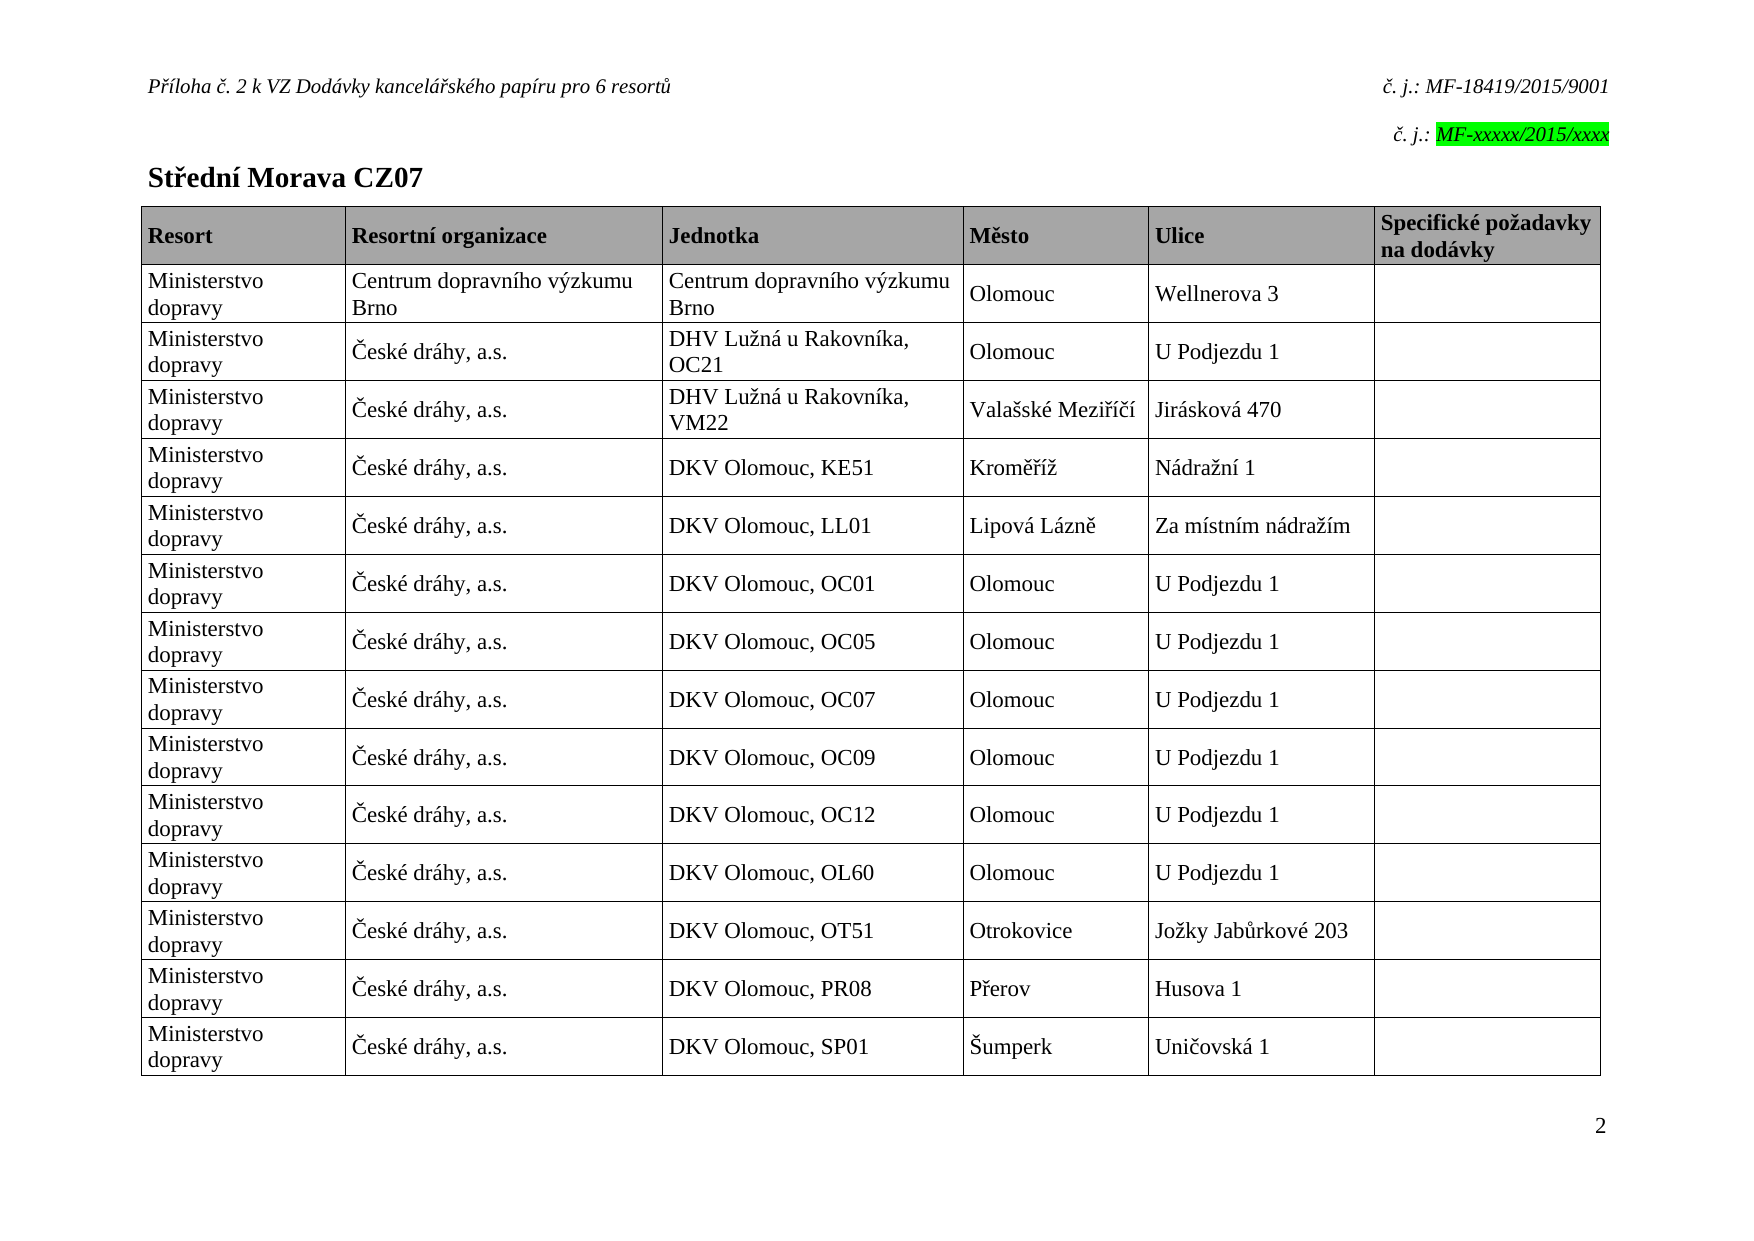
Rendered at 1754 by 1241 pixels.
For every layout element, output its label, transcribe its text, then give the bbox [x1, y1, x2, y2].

table_cell [1375, 729, 1600, 785]
table_cell Ministerstvo dopravy [142, 497, 345, 554]
table_cell U Podjezdu 1 [1149, 729, 1374, 785]
table_cell Kroměříž [964, 439, 1148, 496]
table_header Město [964, 207, 1148, 264]
table_cell Ministerstvo dopravy [142, 381, 345, 438]
table_cell Olomouc [964, 323, 1148, 380]
table_cell Olomouc [964, 844, 1148, 901]
table_cell Olomouc [964, 265, 1148, 322]
table_cell Ministerstvo dopravy [142, 265, 345, 322]
table_cell Husova 1 [1149, 960, 1374, 1017]
table_cell [1375, 555, 1600, 612]
table_cell Za místním nádražím [1149, 497, 1374, 554]
table_cell Ministerstvo dopravy [142, 902, 345, 959]
table_cell České dráhy, a.s. [346, 671, 662, 727]
table_cell Ministerstvo dopravy [142, 671, 345, 727]
table_cell Otrokovice [964, 902, 1148, 959]
table_cell U Podjezdu 1 [1149, 613, 1374, 669]
table_cell České dráhy, a.s. [346, 613, 662, 669]
table_cell Olomouc [964, 671, 1148, 727]
table_cell Ministerstvo dopravy [142, 729, 345, 785]
table_header Jednotka [663, 207, 963, 264]
table_cell Ministerstvo dopravy [142, 323, 345, 380]
table_cell [1375, 1018, 1600, 1075]
table_cell Wellnerova 3 [1149, 265, 1374, 322]
table_cell České dráhy, a.s. [346, 902, 662, 959]
table_cell U Podjezdu 1 [1149, 671, 1374, 727]
table_cell České dráhy, a.s. [346, 786, 662, 843]
table_header Specifické požadavky na dodávky [1375, 207, 1600, 264]
table_cell České dráhy, a.s. [346, 381, 662, 438]
table_cell České dráhy, a.s. [346, 1018, 662, 1075]
table_cell Lipová Lázně [964, 497, 1148, 554]
table_cell České dráhy, a.s. [346, 439, 662, 496]
table_cell Nádražní 1 [1149, 439, 1374, 496]
table_cell [1375, 265, 1600, 322]
table_cell [1375, 844, 1600, 901]
table_cell České dráhy, a.s. [346, 497, 662, 554]
table_cell Uničovská 1 [1149, 1018, 1374, 1075]
table_cell U Podjezdu 1 [1149, 555, 1374, 612]
table_cell Jožky Jabůrkové 203 [1149, 902, 1374, 959]
table_cell DHV Lužná u Rakovníka, OC21 [663, 323, 963, 380]
table_cell Ministerstvo dopravy [142, 786, 345, 843]
table_cell DKV Olomouc, PR08 [663, 960, 963, 1017]
table_cell Ministerstvo dopravy [142, 1018, 345, 1075]
table_cell DKV Olomouc, SP01 [663, 1018, 963, 1075]
table_cell U Podjezdu 1 [1149, 786, 1374, 843]
table_cell U Podjezdu 1 [1149, 844, 1374, 901]
table_cell [1375, 786, 1600, 843]
table_cell Šumperk [964, 1018, 1148, 1075]
table_cell České dráhy, a.s. [346, 323, 662, 380]
table_cell Olomouc [964, 729, 1148, 785]
subtitle Střední Morava CZ07 [148, 160, 1606, 194]
table_cell DKV Olomouc, KE51 [663, 439, 963, 496]
table_cell [1375, 671, 1600, 727]
table_cell DKV Olomouc, OC07 [663, 671, 963, 727]
table_cell Centrum dopravního výzkumu Brno [663, 265, 963, 322]
table_cell České dráhy, a.s. [346, 555, 662, 612]
table_cell U Podjezdu 1 [1149, 323, 1374, 380]
table_cell DKV Olomouc, OL60 [663, 844, 963, 901]
table_cell České dráhy, a.s. [346, 844, 662, 901]
table_cell [1375, 497, 1600, 554]
table_cell [1375, 439, 1600, 496]
table_cell DKV Olomouc, OC12 [663, 786, 963, 843]
table_cell [1375, 613, 1600, 669]
table_cell DKV Olomouc, OC05 [663, 613, 963, 669]
table_cell [1375, 902, 1600, 959]
table_cell Ministerstvo dopravy [142, 439, 345, 496]
table_cell Olomouc [964, 786, 1148, 843]
table_cell České dráhy, a.s. [346, 960, 662, 1017]
table_cell Ministerstvo dopravy [142, 960, 345, 1017]
table_header Ulice [1149, 207, 1374, 264]
table_cell DKV Olomouc, OC09 [663, 729, 963, 785]
table_cell DKV Olomouc, LL01 [663, 497, 963, 554]
table_cell [1375, 323, 1600, 380]
table_cell [1375, 960, 1600, 1017]
table_cell Ministerstvo dopravy [142, 613, 345, 669]
table_cell Ministerstvo dopravy [142, 844, 345, 901]
table_cell Olomouc [964, 613, 1148, 669]
table_cell Valašské Meziříčí [964, 381, 1148, 438]
table_cell DKV Olomouc, OT51 [663, 902, 963, 959]
table_cell Olomouc [964, 555, 1148, 612]
table_cell DHV Lužná u Rakovníka, VM22 [663, 381, 963, 438]
table_header Resort [142, 207, 345, 264]
table_cell DKV Olomouc, OC01 [663, 555, 963, 612]
table_cell [1375, 381, 1600, 438]
table_cell Jirásková 470 [1149, 381, 1374, 438]
table_cell Ministerstvo dopravy [142, 555, 345, 612]
table_cell Centrum dopravního výzkumu Brno [346, 265, 662, 322]
table_cell České dráhy, a.s. [346, 729, 662, 785]
table_cell Přerov [964, 960, 1148, 1017]
table_header Resortní organizace [346, 207, 662, 264]
